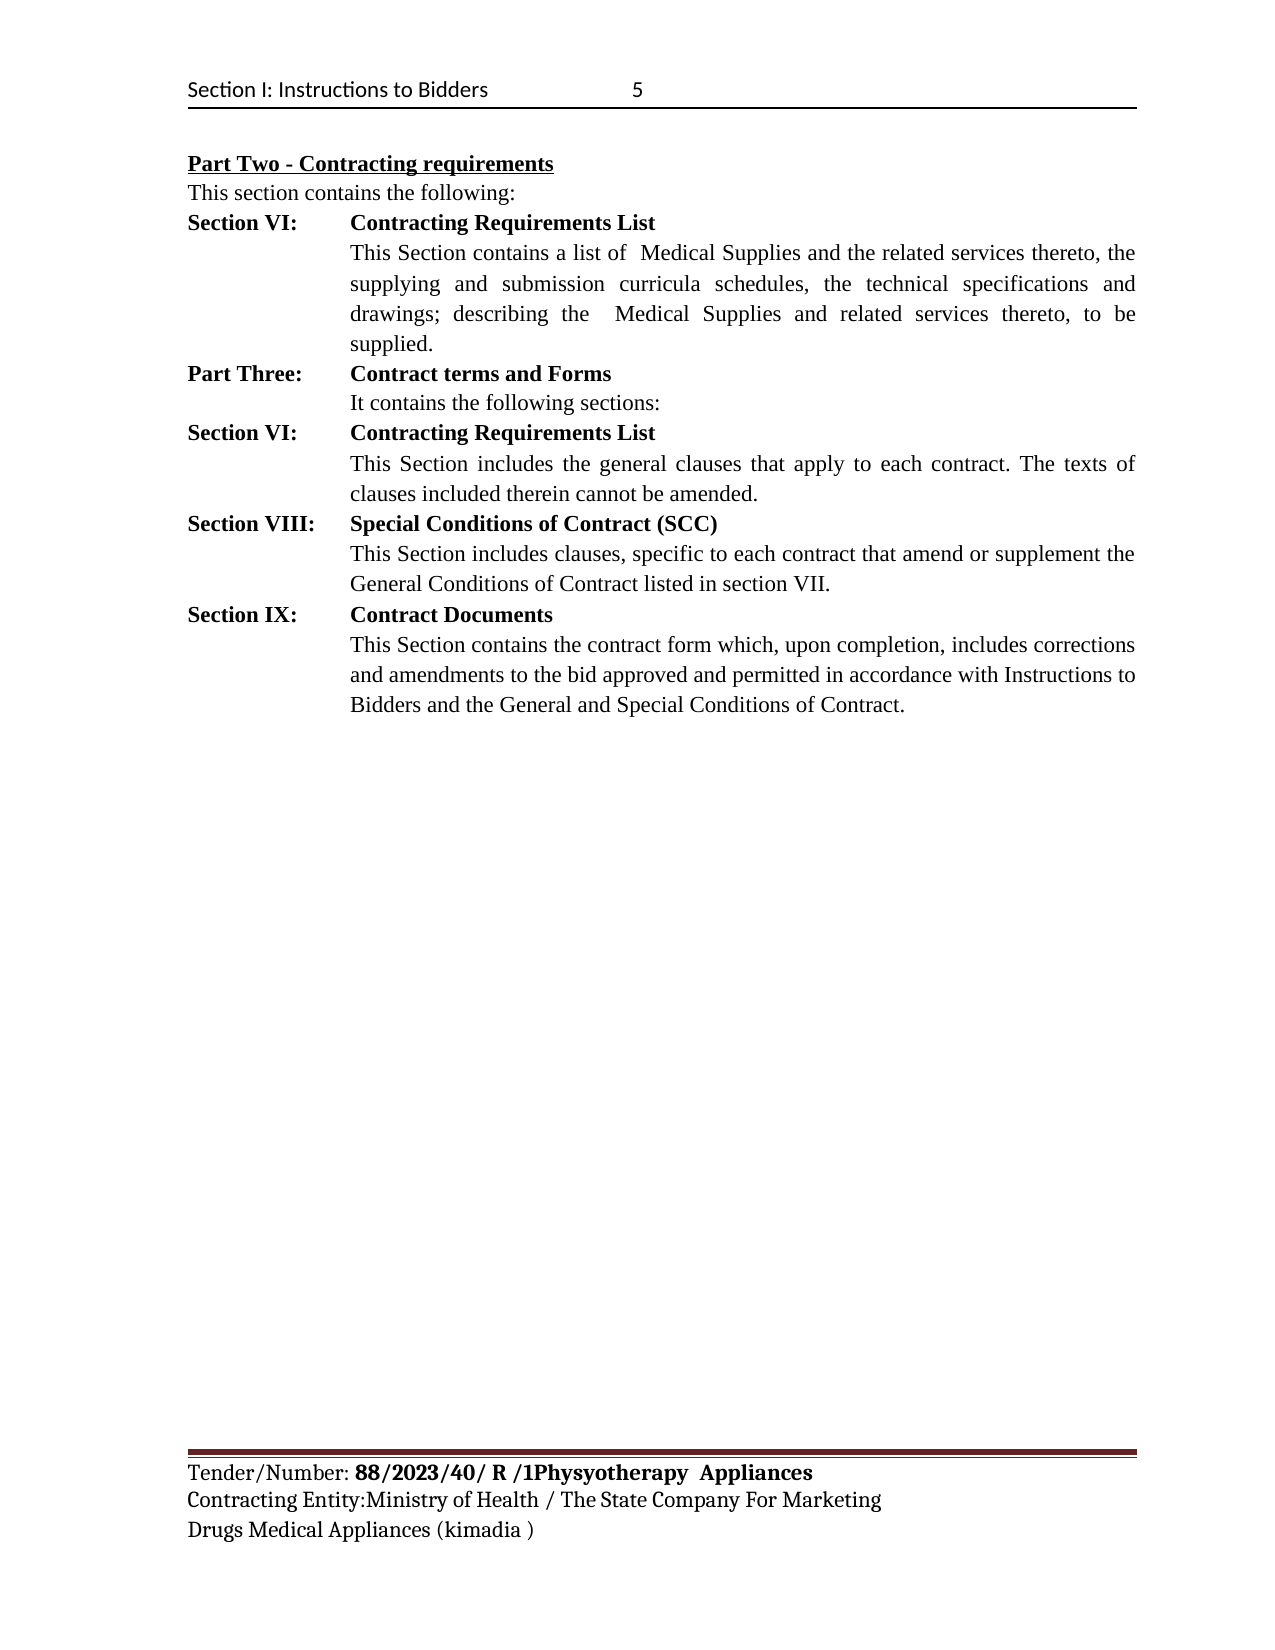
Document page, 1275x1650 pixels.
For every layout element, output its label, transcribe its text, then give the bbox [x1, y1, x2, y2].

text This Section contains a list of Medical Supplies and the related services thereto, the supplying and submission curricula schedules, the technical specifications and drawings; describing the Medical Supplies and related services thereto, to be supplied. [350, 239, 1137, 356]
text Section VIII: Special Conditions of Contract (SCC) [187, 510, 1137, 536]
text This Section includes the general clauses that apply to each contract. The texts of clauses included therein cannot be amended. [350, 449, 1137, 506]
text This Section includes clauses, specific to each contract that amend or supplement the General Conditions of Contract listed in section VII. [350, 540, 1137, 597]
text This section contains the following: [187, 179, 1137, 205]
text Part Three: Contract terms and Forms [187, 360, 1137, 387]
text Section VI: Contracting Requirements List [187, 419, 1137, 446]
text Section IX: Contract Documents [187, 601, 1137, 627]
text Section VI: Contracting Requirements List [187, 209, 1137, 236]
text Part Two - Contracting requirements [187, 150, 1137, 176]
text It contains the following sections: [187, 389, 1137, 416]
text This Section contains the contract form which, upon completion, includes corrections and amendments to the bid approved and permitted in accordance with Instructions to Bidders and the General and Special Conditions of Contract. [350, 631, 1137, 718]
